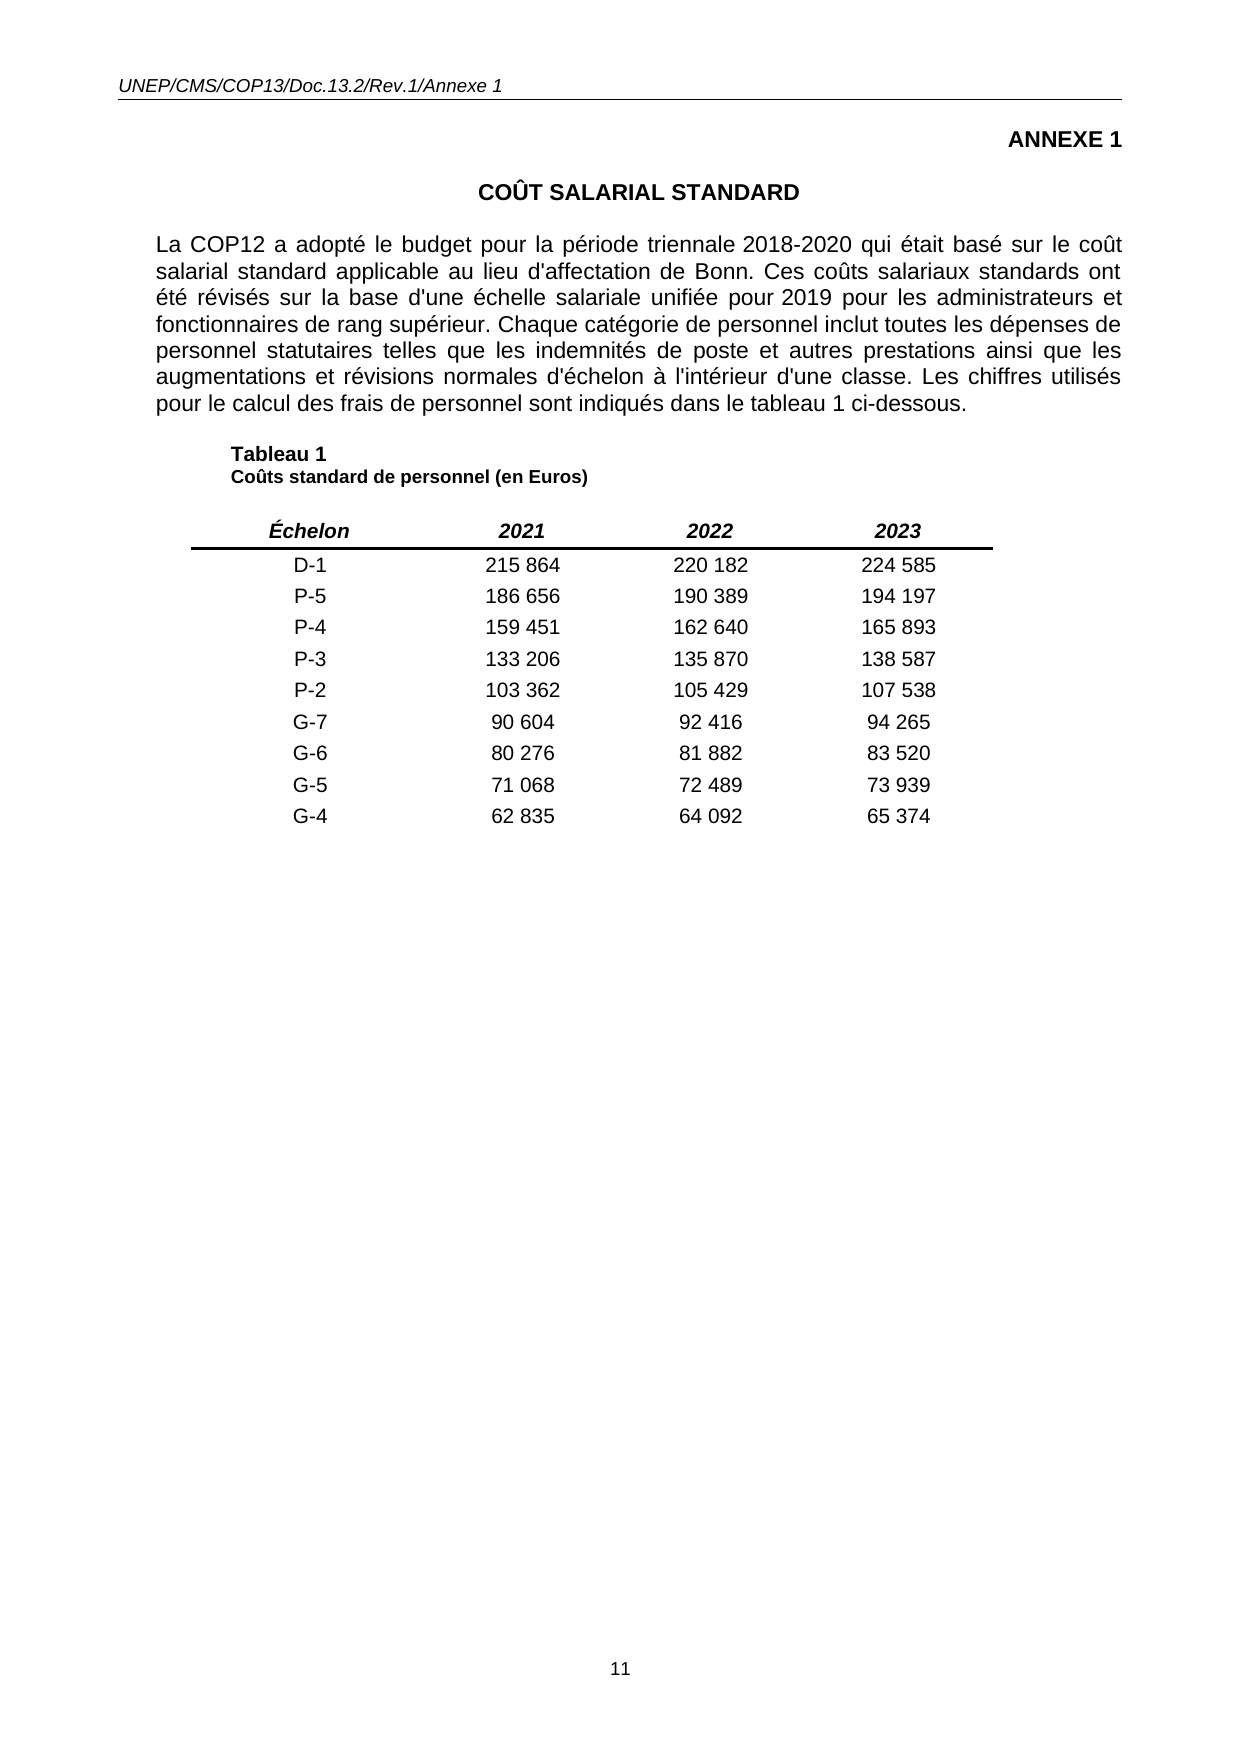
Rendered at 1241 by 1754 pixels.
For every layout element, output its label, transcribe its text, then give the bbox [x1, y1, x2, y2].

table_header 2023 [805, 514, 993, 547]
table_cell G-7 [191, 706, 429, 737]
table_cell 92 416 [617, 706, 804, 737]
table_cell D-1 [191, 550, 429, 580]
table_cell 94 265 [805, 706, 993, 737]
table_cell 72 489 [617, 769, 804, 800]
table_header 2022 [617, 514, 804, 547]
table_cell P-2 [191, 674, 429, 706]
table_cell 107 538 [805, 674, 993, 706]
table_cell 105 429 [617, 674, 804, 706]
table_cell 80 276 [429, 737, 617, 769]
table_cell 186 656 [429, 580, 617, 611]
table_cell 71 068 [429, 769, 617, 800]
table_cell 159 451 [429, 611, 617, 643]
table_cell 90 604 [429, 706, 617, 737]
table_cell G-4 [191, 800, 429, 832]
table_cell G-5 [191, 769, 429, 800]
table_cell 138 587 [805, 643, 993, 674]
text AnnexE 1 [118, 126, 1122, 152]
table_cell 65 374 [805, 800, 993, 832]
table_cell 135 870 [617, 643, 804, 674]
text Tableau 1 [193, 442, 1122, 466]
table_cell 220 182 [617, 550, 804, 580]
table_cell 64 092 [617, 800, 804, 832]
table_cell 103 362 [429, 674, 617, 706]
table_cell 190 389 [617, 580, 804, 611]
table_cell 194 197 [805, 580, 993, 611]
table_cell 165 893 [805, 611, 993, 643]
table_cell 224 585 [805, 550, 993, 580]
table_cell 73 939 [805, 769, 993, 800]
table_cell P-3 [191, 643, 429, 674]
text La COP12 a adopté le budget pour la période triennale 2018-2020 qui était basé sur le coût salarial standard applicable au lieu d'affectation de Bonn. Ces coûts salariaux standards ont été révisés sur la base d'une échelle salariale unifiée pour 2019 pour les administrateurs et fonctionnaires de rang supérieur. Chaque catégorie de personnel inclut toutes les dépenses de personnel statutaires telles que les indemnités de poste et autres prestations ainsi que les augmentations et révisions normales d'échelon à l'intérieur d'une classe. Les chiffres utilisés pour le calcul des frais de personnel sont indiqués dans le tableau 1 ci-dessous. [156, 231, 1122, 416]
table_cell 215 864 [429, 550, 617, 580]
table_cell P-5 [191, 580, 429, 611]
table_cell 162 640 [617, 611, 804, 643]
text Coûts standard de personnel (en Euros) [193, 466, 1122, 488]
table_header Échelon [191, 514, 429, 547]
table_cell G-6 [191, 737, 429, 769]
text COÛT SALARIAL STANDARD [156, 179, 1122, 205]
table_cell 83 520 [805, 737, 993, 769]
table_cell 133 206 [429, 643, 617, 674]
table_header 2021 [429, 514, 617, 547]
table_cell 62 835 [429, 800, 617, 832]
table_cell P-4 [191, 611, 429, 643]
table_cell 81 882 [617, 737, 804, 769]
